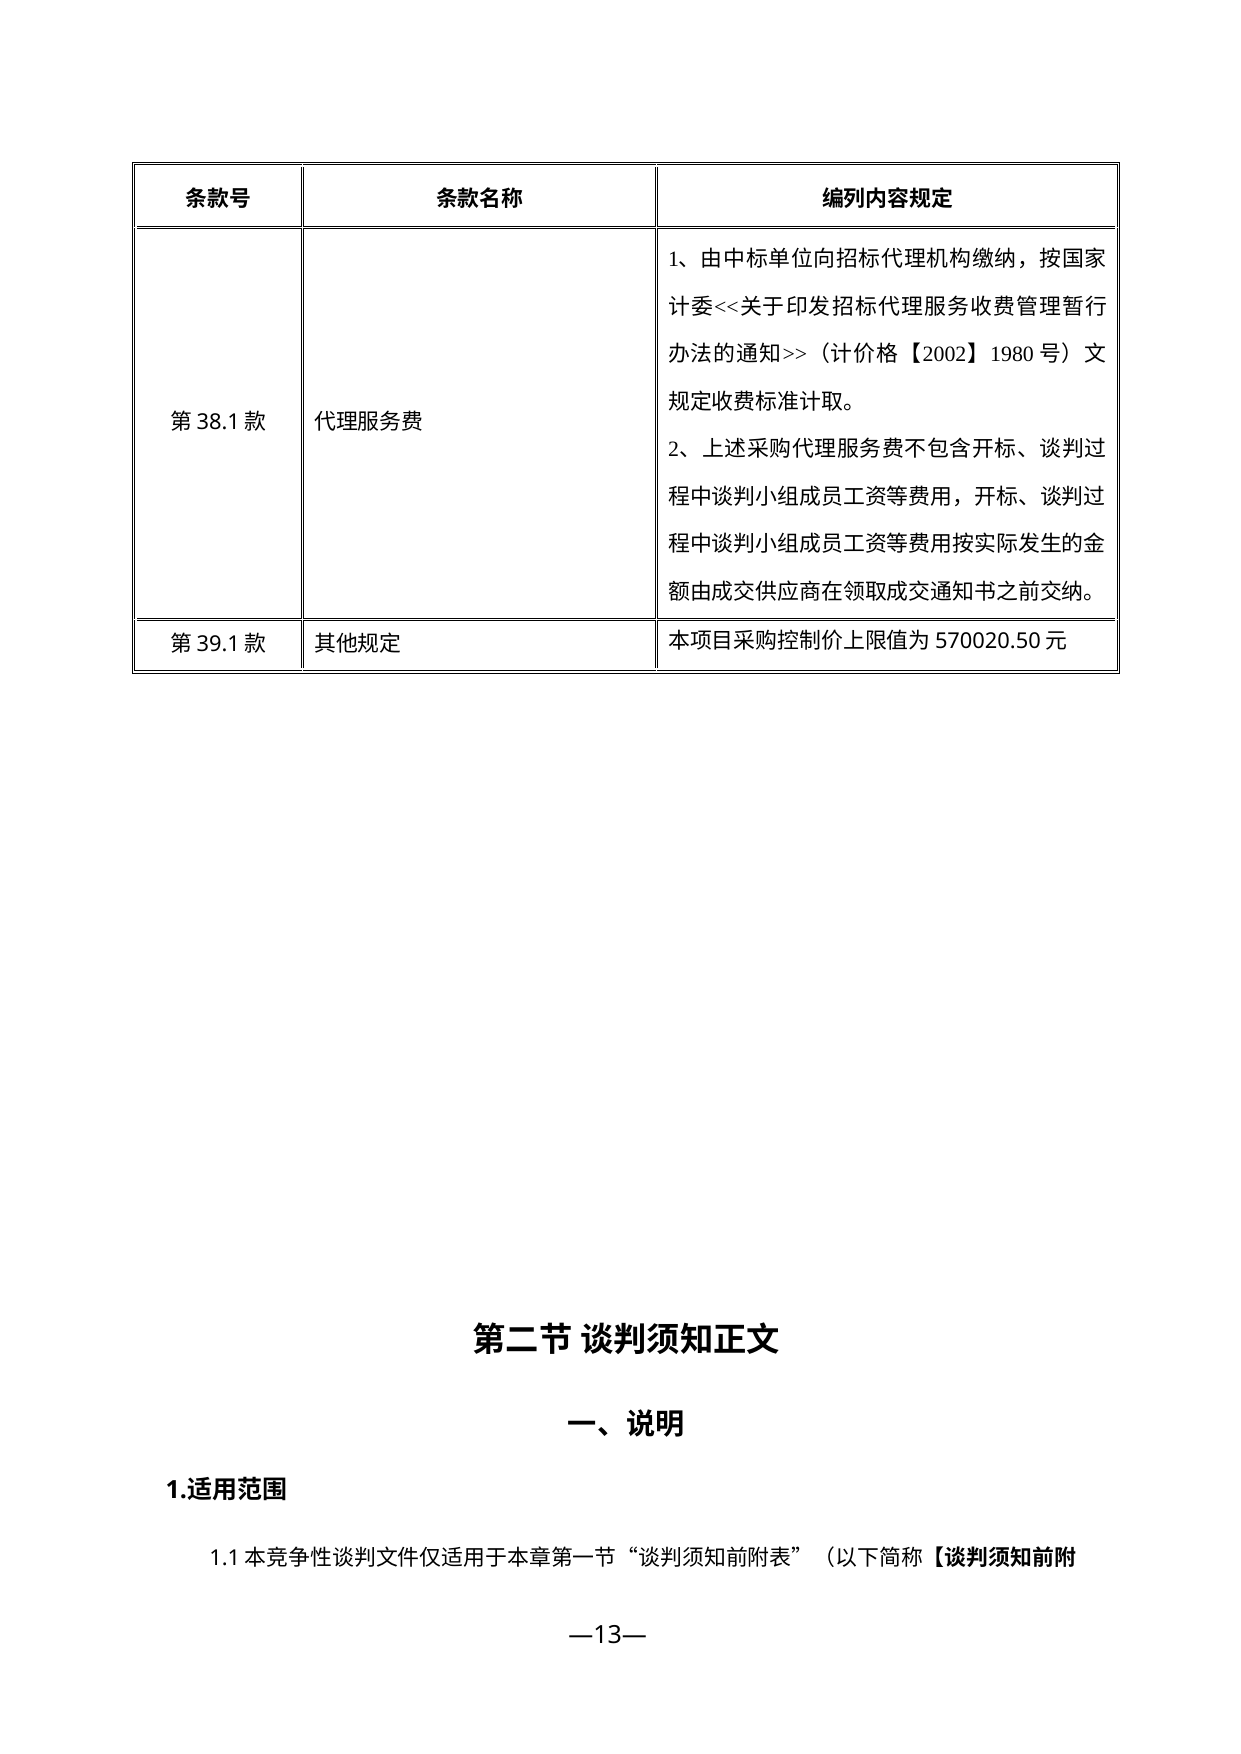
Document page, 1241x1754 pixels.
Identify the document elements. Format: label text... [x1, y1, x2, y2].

table_cell 本项目采购控制价上限值为570020.50元 [657, 618, 1118, 670]
subtitle 第二节 谈判须知正文 [165, 1312, 1087, 1361]
table_cell 代理服务费 [304, 229, 655, 618]
table_cell 其他规定 [303, 618, 657, 670]
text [165, 1540, 1087, 1572]
table_cell 第39.1款 [134, 618, 303, 670]
table_cell 第38.1款 [135, 226, 301, 618]
subtitle 一、说明 [165, 1401, 1087, 1443]
table_header 编列内容规定 [657, 165, 1117, 226]
table_header 条款号 [134, 163, 303, 226]
subtitle 1.适用范围 [165, 1469, 1087, 1506]
table_cell 由中标单位向招标代理机构缴纳，按国家计委<<关于印发招标代理服务收费管理暂行办法的通知>>（计价格【2002】1980号）文规定收费标准计取。 2、上述采购代理服务费不包含开标、谈判过程中谈判小组成员工资等费用，开标、谈判过程中谈判小组成员工资等费用按实际发生的金额由成交供应商在领取成交通知书之前交纳。 [658, 226, 1117, 618]
table_header 条款名称 [303, 163, 657, 226]
